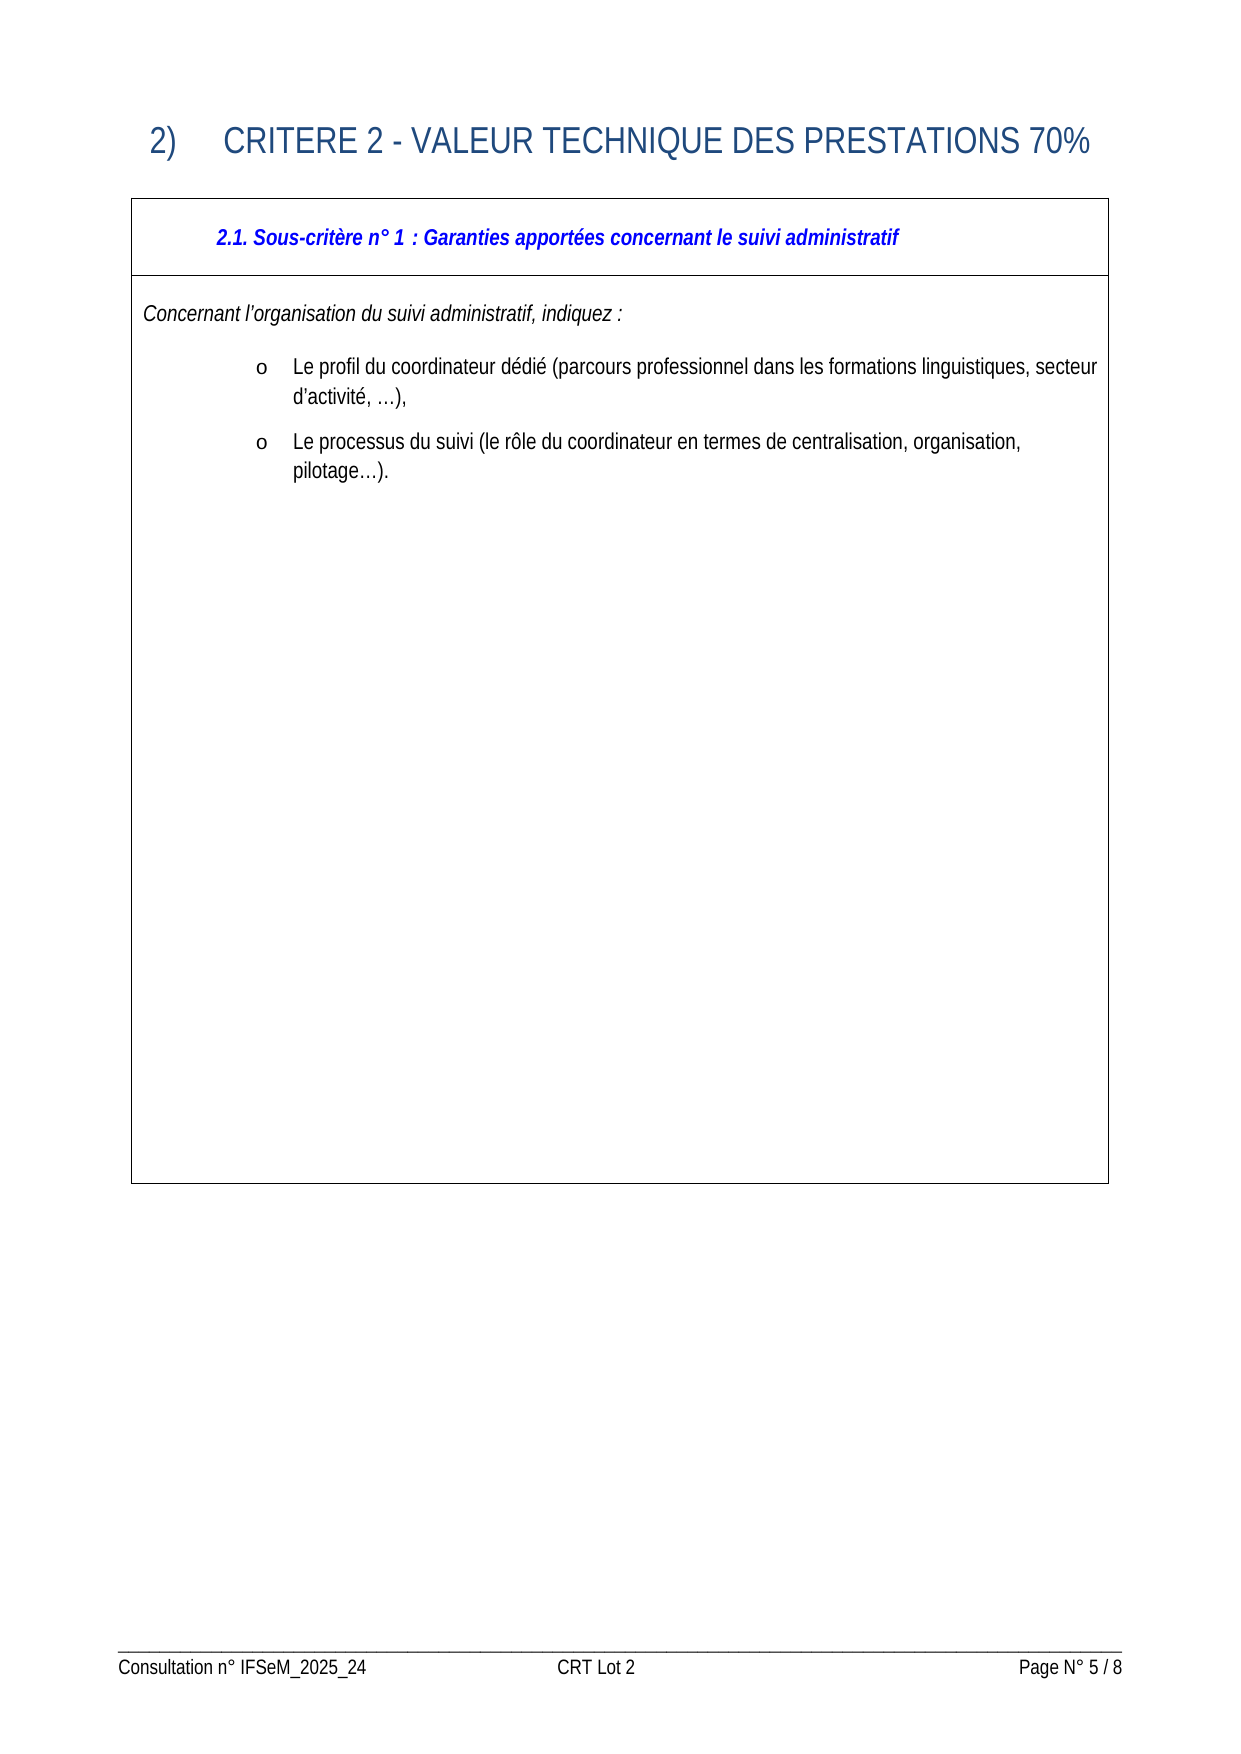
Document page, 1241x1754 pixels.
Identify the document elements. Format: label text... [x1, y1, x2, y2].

table_header 2.1. Sous-critère n° 1 : Garanties apportées concernant le suivi administratif [132, 199, 1108, 275]
subtitle CRITERE 2 - Valeur technique des prestations 70% [118, 118, 1122, 161]
table_cell Concernant l’organisation du suivi administratif, indiquez : Le profil du coordinateur dédié (parcours professionnel dans les formations linguistiques, secteur d’activité, …), Le processus du suivi (le rôle du coordinateur en termes de centralisation, organisation, pilotage…). [132, 276, 1108, 1183]
